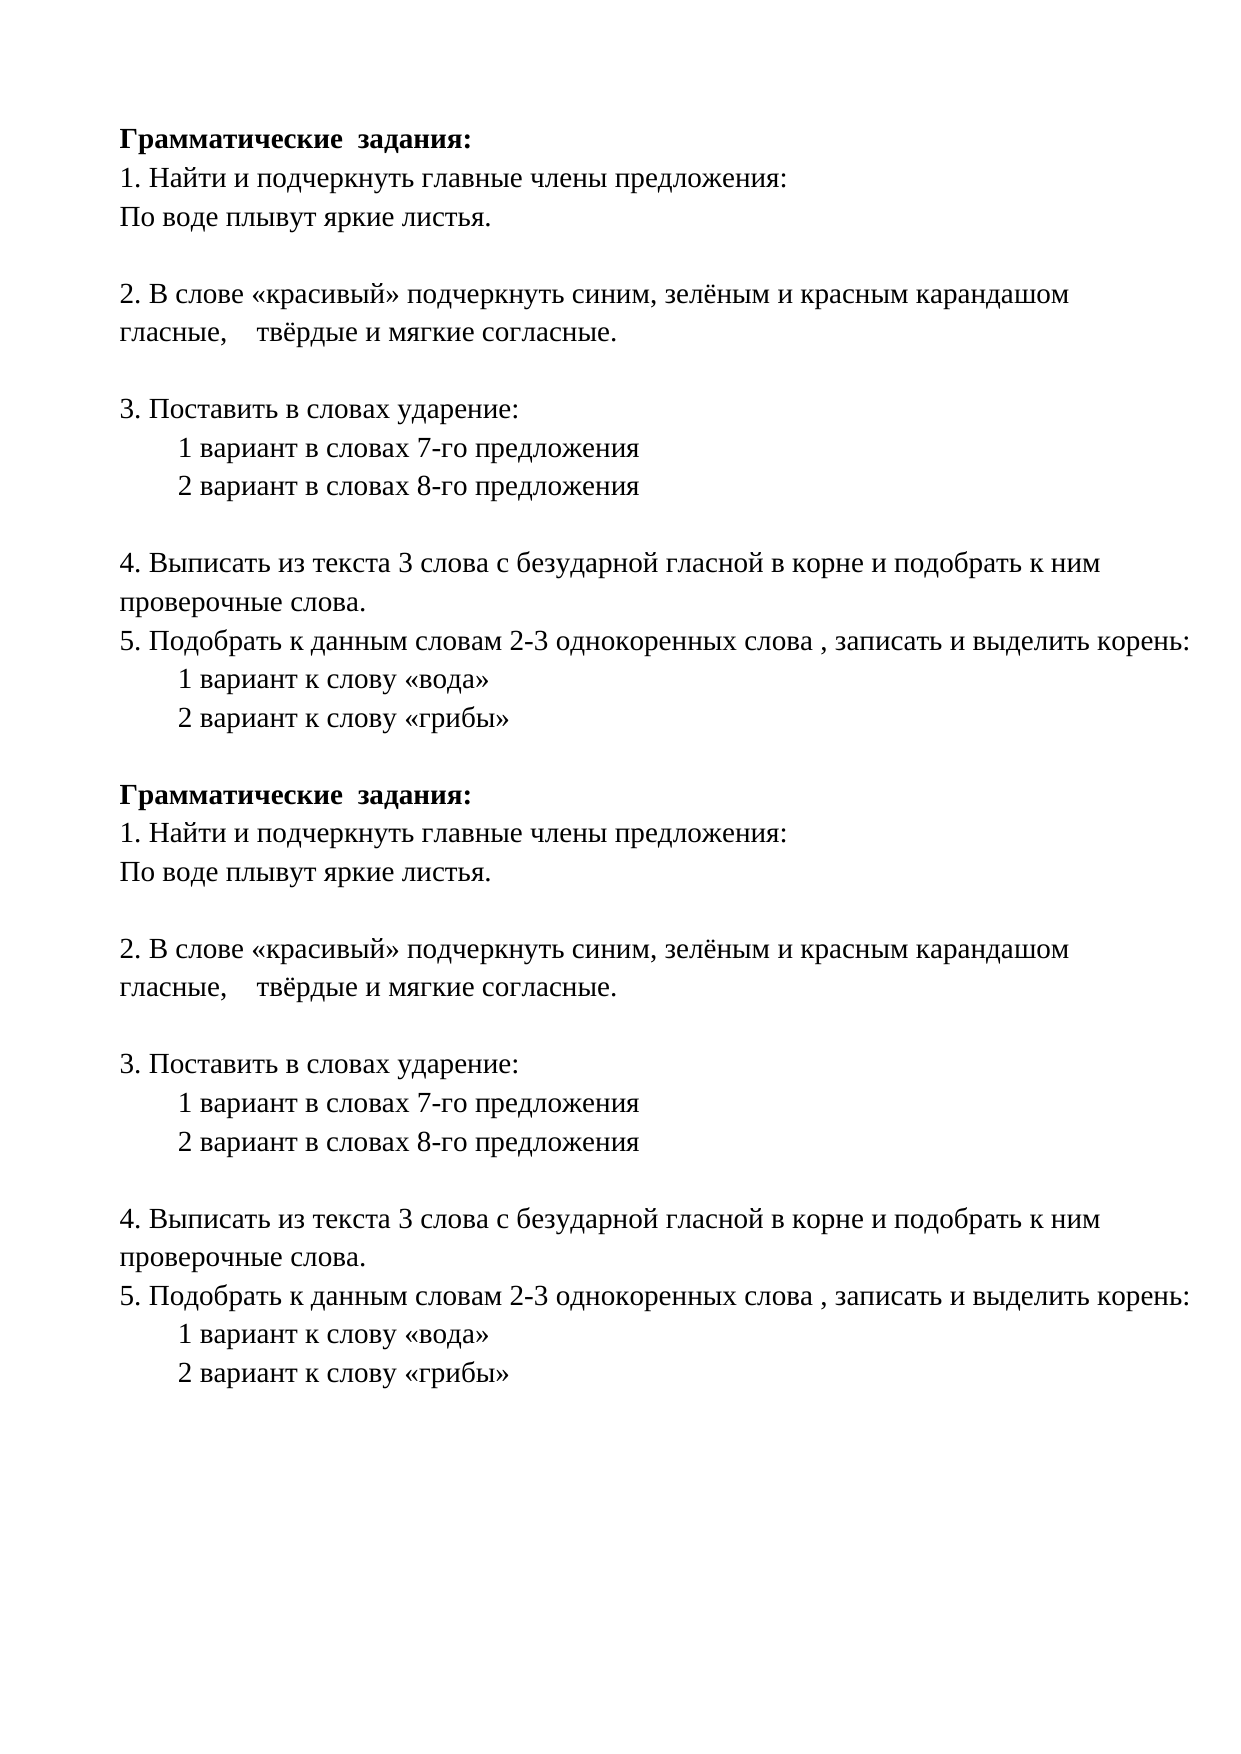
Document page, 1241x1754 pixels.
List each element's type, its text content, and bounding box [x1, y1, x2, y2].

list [119, 122, 1196, 733]
